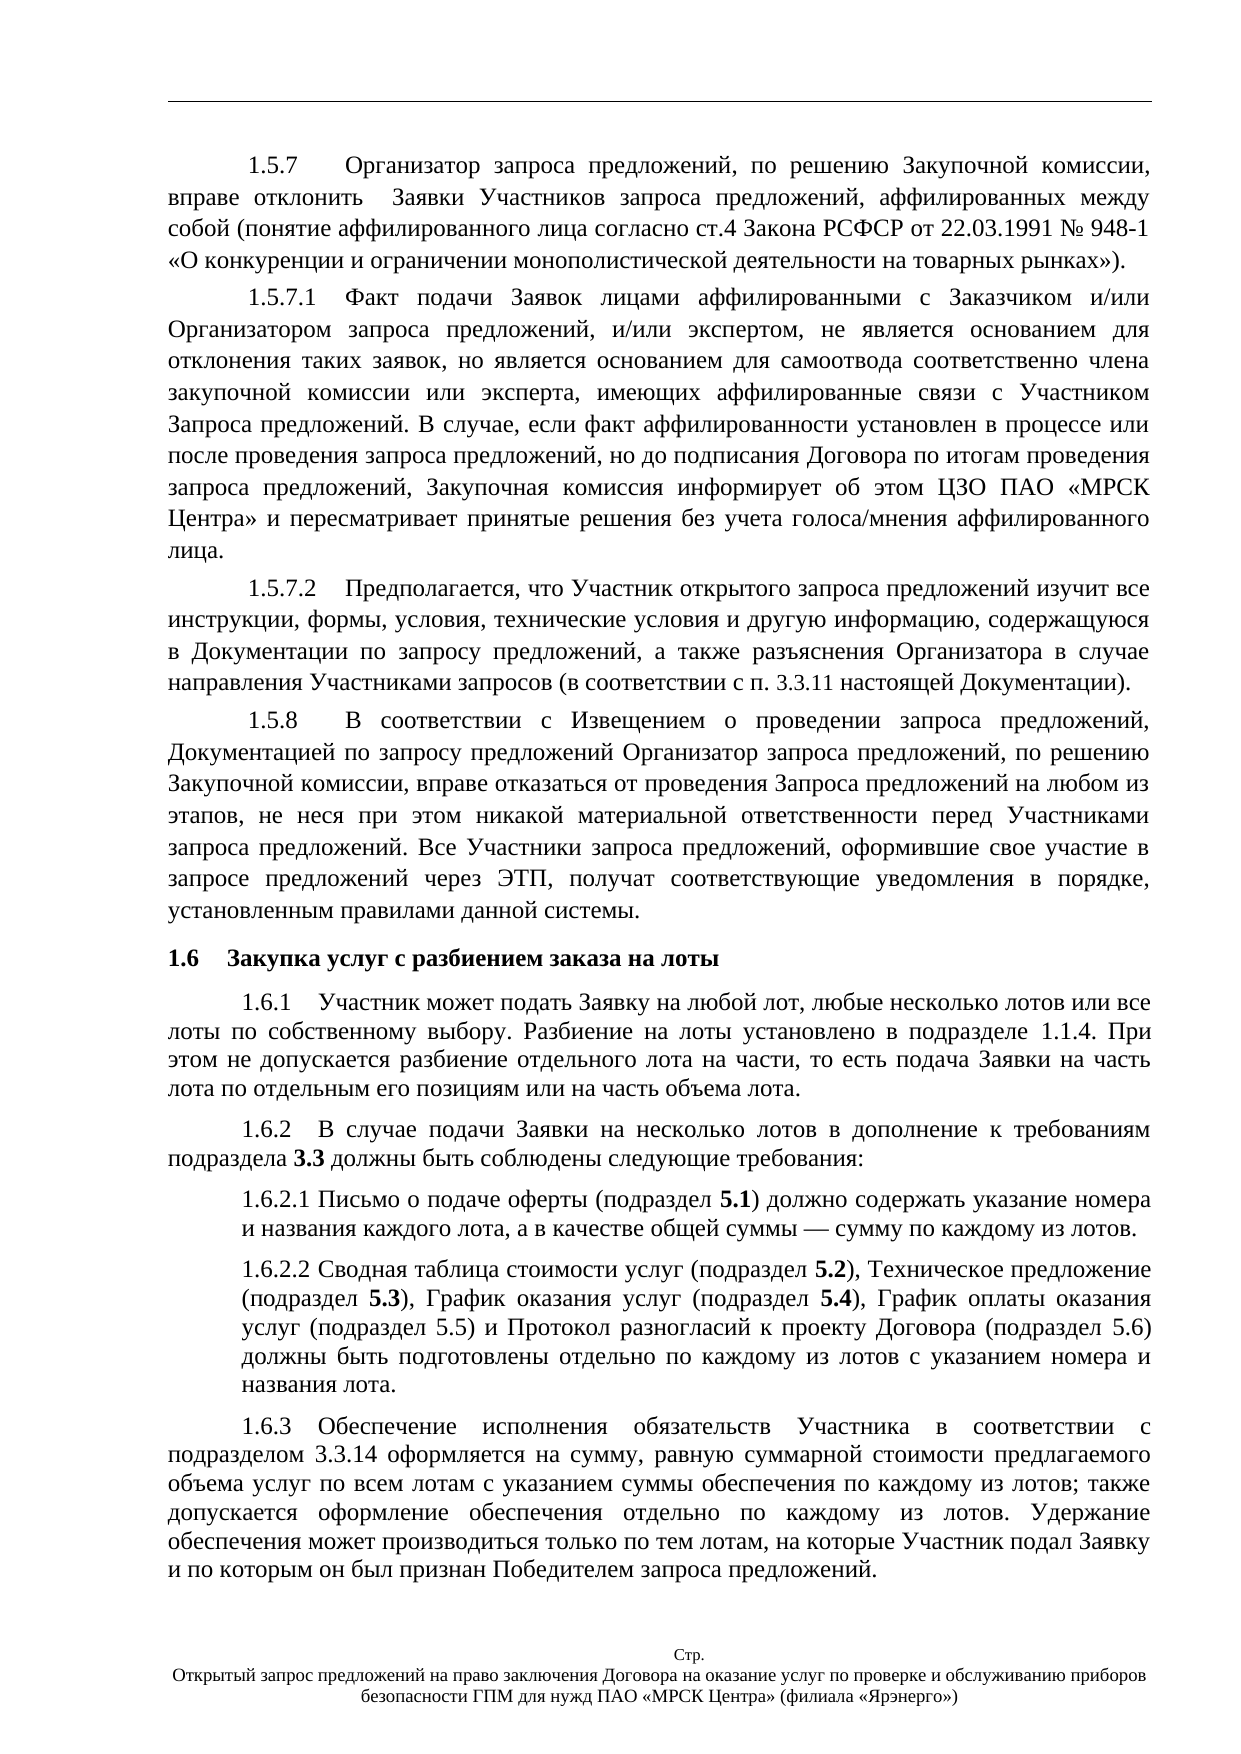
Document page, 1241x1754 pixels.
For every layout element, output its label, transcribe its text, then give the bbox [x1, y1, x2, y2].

list Предполагается, что Участник открытого запроса предложений изучит все инструкции, формы, условия, технические условия и другую информацию, содержащуюся в Документации по запросу предложений, а также разъяснения Организатора в случае направления Участниками запросов (в соответствии с п. 3.3.11 настоящей Документации). [168, 573, 1150, 696]
list Организатор запроса предложений, по решению Закупочной комиссии, вправе отклонить Заявки Участников запроса предложений, аффилированных между собой (понятие аффилированного лица согласно ст.4 Закона РСФСР от 22.03.1991 № 948-1 «О конкуренции и ограничении монополистической деятельности на товарных рынках»). [168, 150, 1150, 273]
list Факт подачи Заявок лицами аффилированными с Заказчиком и/или Организатором запроса предложений, и/или экспертом, не является основанием для отклонения таких заявок, но является основанием для самоотвода соответственно члена закупочной комиссии или эксперта, имеющих аффилированные связи с Участником Запроса предложений. В случае, если факт аффилированности установлен в процессе или после проведения запроса предложений, но до подписания Договора по итогам проведения запроса предложений, Закупочная комиссия информирует об этом ЦЗО ПАО «МРСК Центра» и пересматривает принятые решения без учета голоса/мнения аффилированного лица. [168, 282, 1150, 564]
subtitle Закупка услуг с разбиением заказа на лоты [168, 943, 1152, 972]
list В соответствии с Извещением о проведении запроса предложений, Документацией по запросу предложений Организатор запроса предложений, по решению Закупочной комиссии, вправе отказаться от проведения Запроса предложений на любом из этапов, не неся при этом никакой материальной ответственности перед Участниками запроса предложений. Все Участники запроса предложений, оформившие свое участие в запросе предложений через ЭТП, получат соответствующие уведомления в порядке, установленным правилами данной системы. [168, 705, 1150, 923]
subtitle Обеспечение исполнения обязательств Участника в соответствии с подразделом 3.3.14 оформляется на сумму, равную суммарной стоимости предлагаемого объема услуг по всем лотам с указанием суммы обеспечения по каждому из лотов; также допускается оформление обеспечения отдельно по каждому из лотов. Удержание обеспечения может производиться только по тем лотам, на которые Участник подал Заявку и по которым он был признан Победителем запроса предложений. [168, 1411, 1152, 1583]
subtitle Письмо о подаче оферты (подраздел 5.1) должно содержать указание номера и названия каждого лота, а в качестве общей суммы — сумму по каждому из лотов. [241, 1184, 1152, 1242]
subtitle Участник может подать Заявку на любой лот, любые несколько лотов или все лоты по собственному выбору. Разбиение на лоты установлено в подразделе 1.1.4. При этом не допускается разбиение отдельного лота на части, то есть подача Заявки на часть лота по отдельным его позициям или на часть объема лота. [168, 987, 1152, 1102]
subtitle В случае подачи Заявки на несколько лотов в дополнение к требованиям подраздела 3.3 должны быть соблюдены следующие требования: [168, 1114, 1152, 1172]
subtitle Сводная таблица стоимости услуг (подраздел 5.2), Техническое предложение (подраздел 5.3), График оказания услуг (подраздел 5.4), График оплаты оказания услуг (подраздел 5.5) и Протокол разногласий к проекту Договора (подраздел 5.6) должны быть подготовлены отдельно по каждому из лотов с указанием номера и названия лота. [241, 1254, 1152, 1398]
